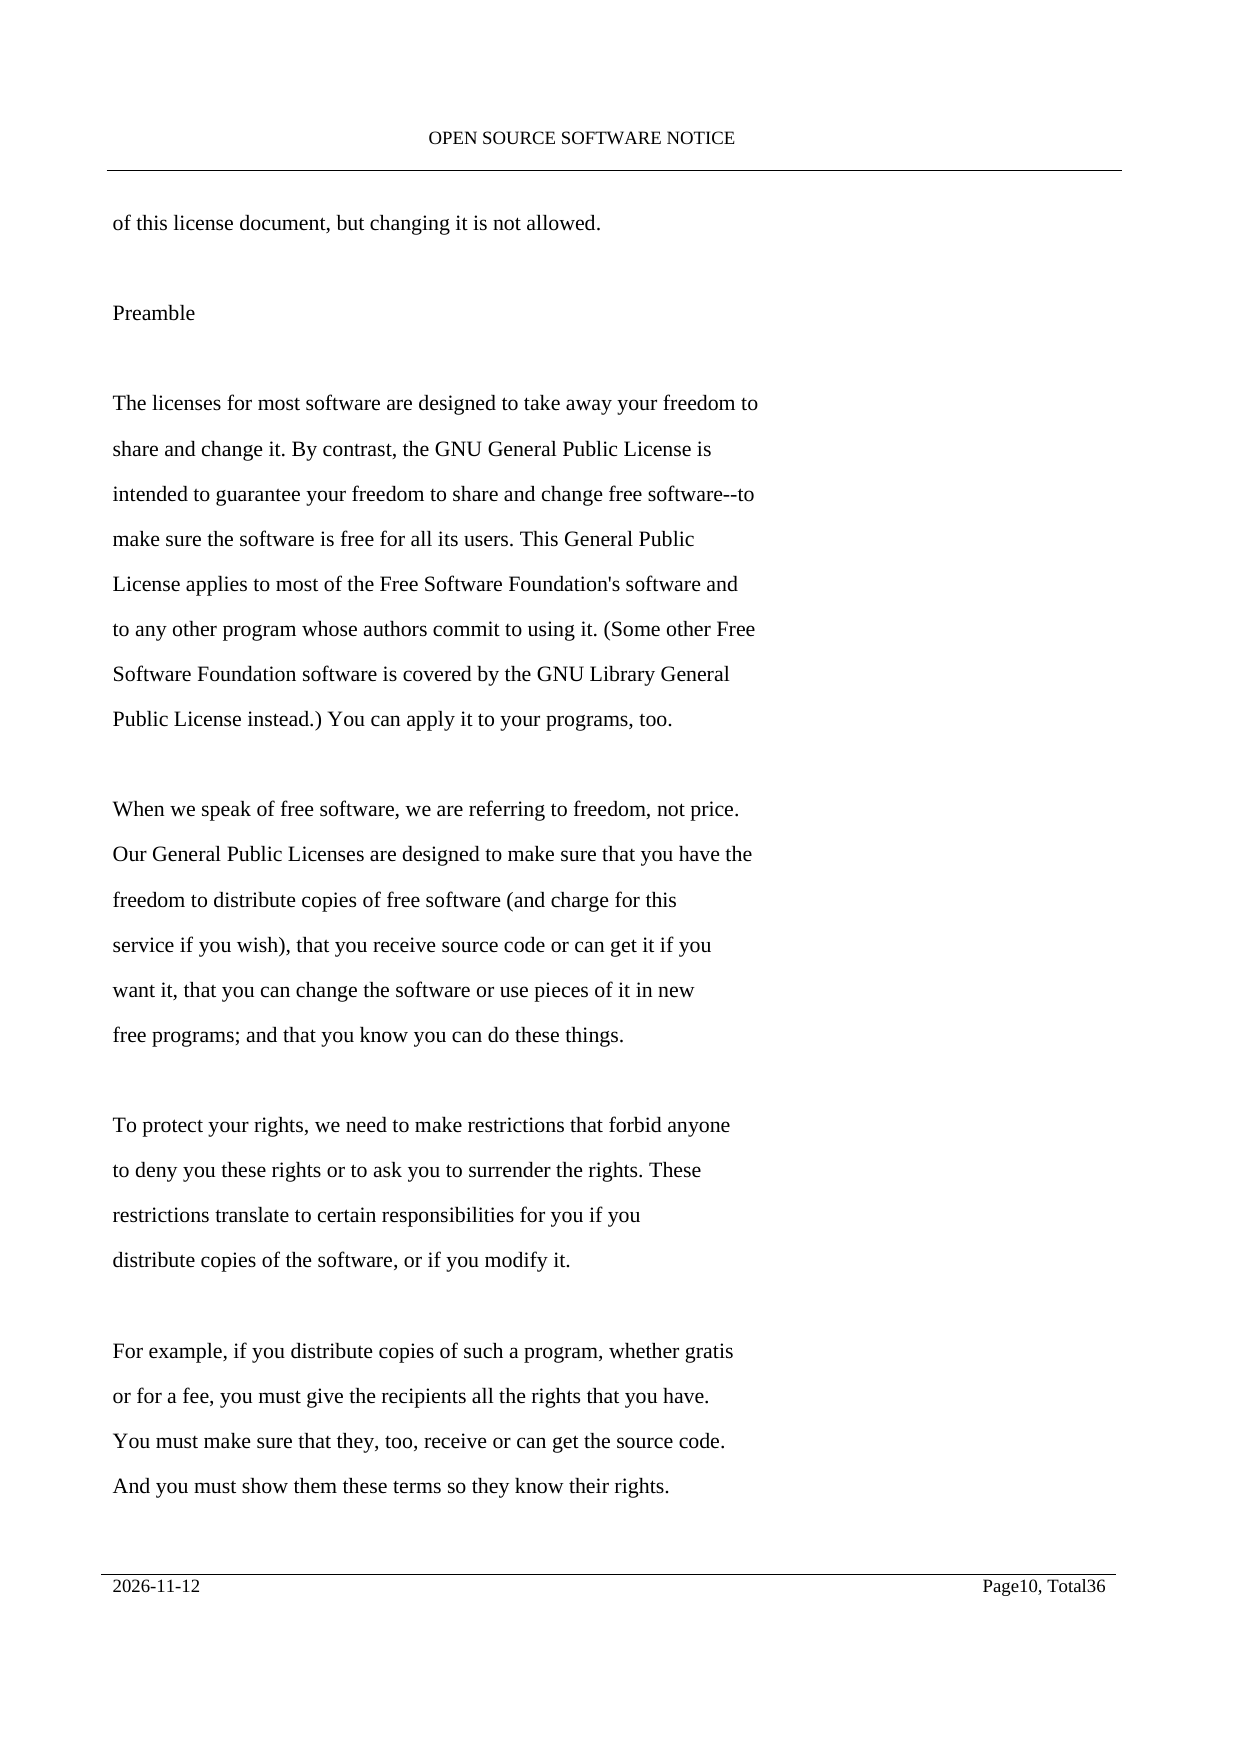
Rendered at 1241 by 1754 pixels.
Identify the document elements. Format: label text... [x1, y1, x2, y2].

text share and change it. By contrast, the GNU General Public License is [112, 432, 1128, 464]
text Public License instead.) You can apply it to your programs, too. [112, 702, 1128, 735]
text of this license document, but changing it is not allowed. [112, 206, 1128, 239]
text For example, if you distribute copies of such a program, whether gratis [112, 1334, 1128, 1366]
text to deny you these rights or to ask you to surrender the rights. These [112, 1153, 1128, 1186]
text freedom to distribute copies of free software (and charge for this [112, 883, 1128, 915]
text to any other program whose authors commit to using it. (Some other Free [112, 612, 1128, 645]
text restrictions translate to certain responsibilities for you if you [112, 1199, 1128, 1231]
text Preamble [112, 297, 1128, 329]
text And you must show them these terms so they know their rights. [112, 1469, 1128, 1502]
text service if you wish), that you receive source code or can get it if you [112, 928, 1128, 961]
text want it, that you can change the software or use pieces of it in new [112, 973, 1128, 1006]
text License applies to most of the Free Software Foundation's software and [112, 567, 1128, 600]
text When we speak of free software, we are referring to freedom, not price. [112, 793, 1128, 825]
text Software Foundation software is covered by the GNU Library General [112, 657, 1128, 690]
text make sure the software is free for all its users. This General Public [112, 522, 1128, 554]
text You must make sure that they, too, receive or can get the source code. [112, 1424, 1128, 1457]
text distribute copies of the software, or if you modify it. [112, 1244, 1128, 1276]
text Our General Public Licenses are designed to make sure that you have the [112, 838, 1128, 870]
text or for a fee, you must give the recipients all the rights that you have. [112, 1379, 1128, 1412]
text The licenses for most software are designed to take away your freedom to [112, 387, 1128, 419]
text To protect your rights, we need to make restrictions that forbid anyone [112, 1108, 1128, 1141]
text free programs; and that you know you can do these things. [112, 1018, 1128, 1051]
text intended to guarantee your freedom to share and change free software--to [112, 477, 1128, 509]
